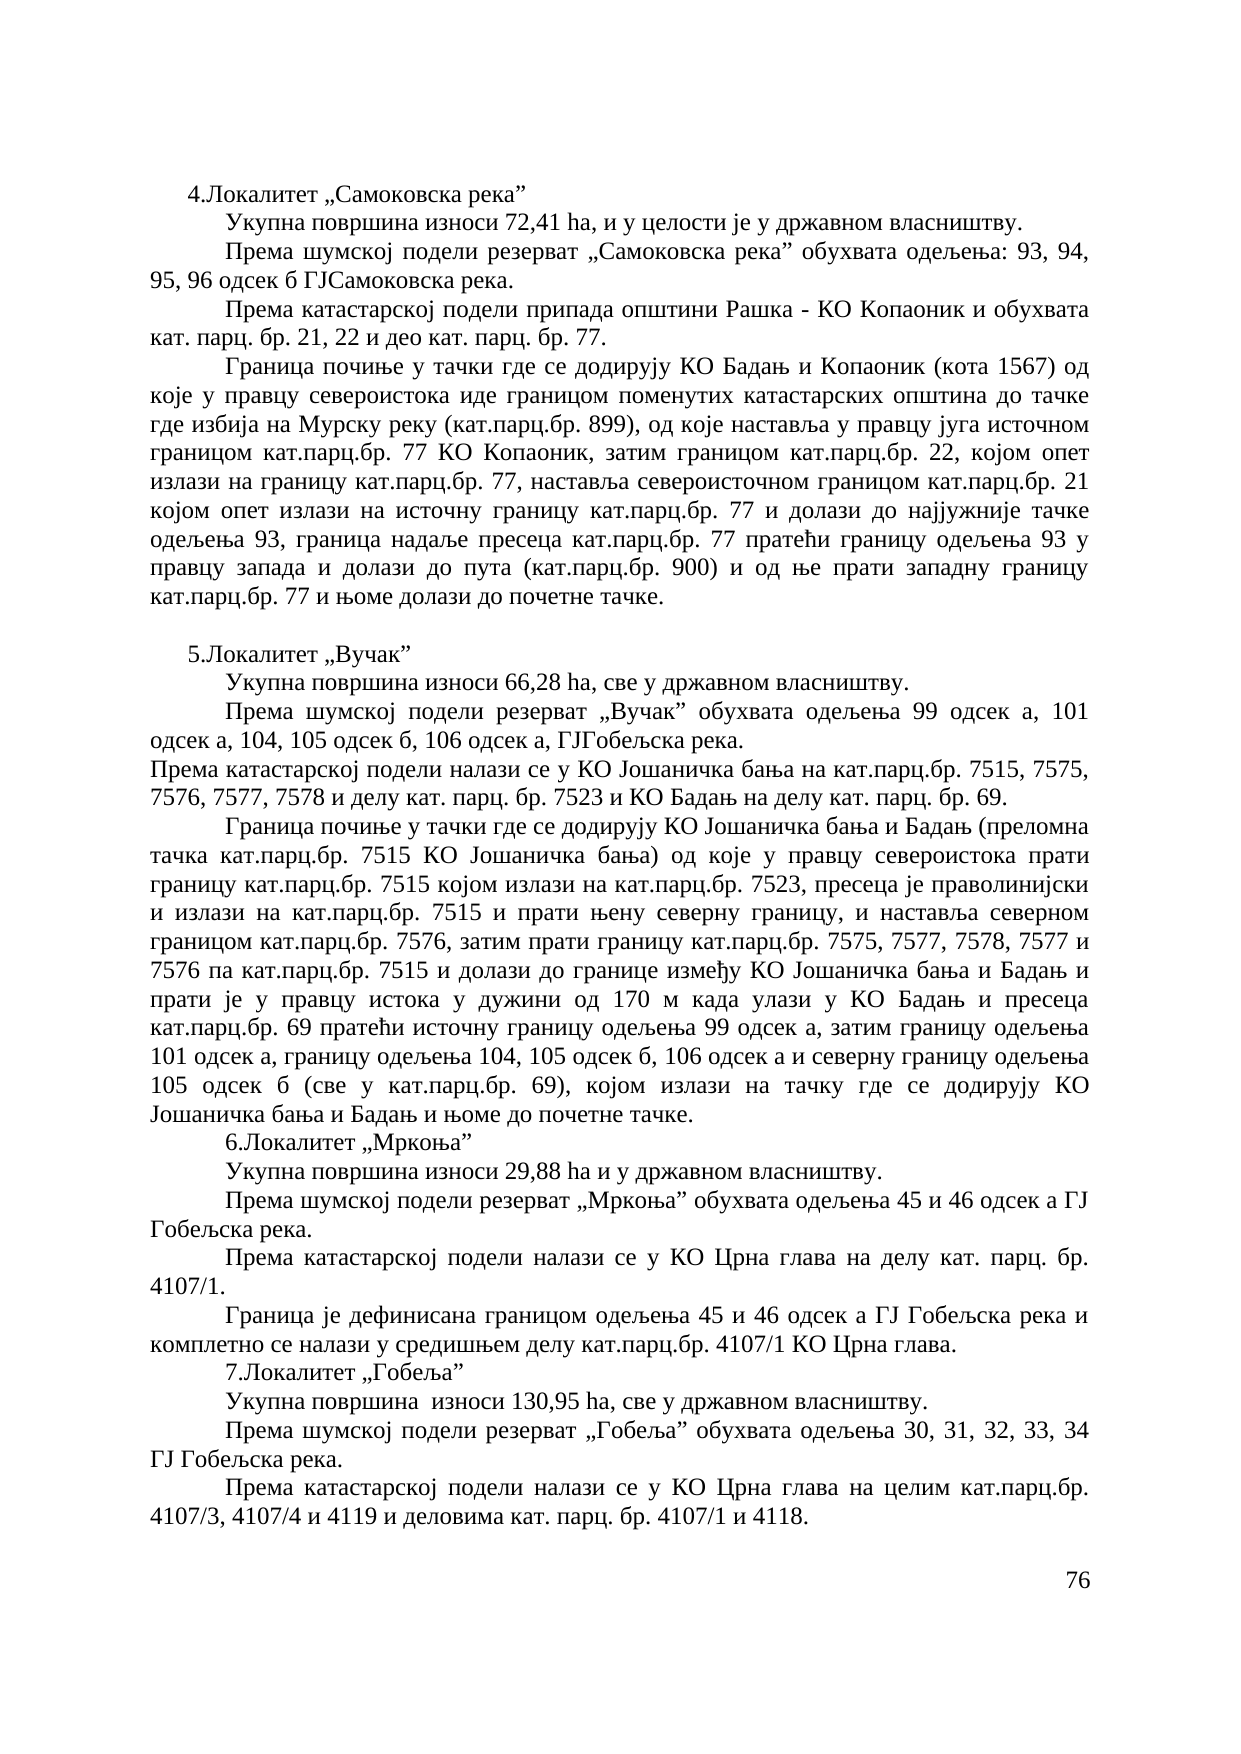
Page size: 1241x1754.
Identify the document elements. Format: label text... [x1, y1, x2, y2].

text Према шумској подели резерват „Самоковска река” обухвата одељења: 93, 94, 95, 96 одсек б ГЈСамоковска река. [150, 236, 1090, 294]
text Граница почиње у тачки где се додирују КО Јошаничка бања и Бадањ (преломна тачка кат.парц.бр. 7515 КО Јошаничка бања) од које у правцу североистока прати границу кат.парц.бр. 7515 којом излази на кат.парц.бр. 7523, пресеца је праволинијски и излази на кат.парц.бр. 7515 и прати њену северну границу, и наставља северном границом кат.парц.бр. 7576, затим прати границу кат.парц.бр. 7575, 7577, 7578, 7577 и 7576 па кат.парц.бр. 7515 и долази до границе између КО Јошаничка бања и Бадањ и прати је у правцу истока у дужини од 170 м када улази у КО Бадањ и пресеца кат.парц.бр. 69 пратећи источну границу одељења 99 одсек а, затим границу одељења 101 одсек а, границу одељења 104, 105 одсек б, 106 одсек а и северну границу одељења 105 одсек б (све у кат.парц.бр. 69), којом излази на тачку где се додирују КО Јошаничка бања и Бадањ и њоме до почетне тачке. [150, 811, 1090, 1127]
text Према катастарској подели налази се у КО Црна глава на делу кат. парц. бр. 4107/1. [150, 1242, 1090, 1300]
text Према шумској подели резерват „Мркоња” обухвата одељења 45 и 46 одсек а ГЈ Гобељска река. [150, 1185, 1090, 1242]
text Граница је дефинисана границом одељења 45 и 46 одсек а ГЈ Гобељска река и комплетно се налази у средишњем делу кат.парц.бр. 4107/1 КО Црна глава. [150, 1300, 1090, 1357]
text Укупна површина износи 130,95 ha, све у државном власништву. [150, 1386, 1090, 1415]
text 7.Локалитет „Гобеља” [150, 1357, 1090, 1386]
text Према шумској подели резерват „Гобеља” обухвата одељења 30, 31, 32, 33, 34 ГЈ Гобељска река. [150, 1415, 1090, 1472]
text Укупна површина износи 29,88 ha и у државном власништву. [150, 1156, 1090, 1185]
text Према катастарској подели припада општини Рашка - КО Копаоник и обухвата кат. парц. бр. 21, 22 и део кат. парц. бр. 77. [150, 294, 1090, 351]
text Према катастарској подели налази се у КО Јошаничка бања на кат.парц.бр. 7515, 7575, 7576, 7577, 7578 и делу кат. парц. бр. 7523 и КО Бадањ на делу кат. парц. бр. 69. [150, 754, 1090, 811]
text Укупна површина износи 72,41 ha, и у целости је у државном власништву. [150, 207, 1090, 236]
text 4.Локалитет „Самоковска река” [187, 179, 1090, 207]
text Према катастарској подели налази се у КО Црна глава на целим кат.парц.бр. 4107/3, 4107/4 и 4119 и деловима кат. парц. бр. 4107/1 и 4118. [150, 1472, 1090, 1530]
text Према шумској подели резерват „Вучак” обухвата одељења 99 одсек а, 101 одсек а, 104, 105 одсек б, 106 одсек а, ГЈГобељска река. [150, 696, 1090, 754]
text Граница почиње у тачки где се додирују КО Бадањ и Копаоник (кота 1567) од које у правцу североистока иде границом поменутих катастарских општина до тачке где избија на Мурску реку (кат.парц.бр. 899), од које наставља у правцу југа источном границом кат.парц.бр. 77 КО Копаоник, затим границом кат.парц.бр. 22, којом опет излази на границу кат.парц.бр. 77, наставља североисточном границом кат.парц.бр. 21 којом опет излази на источну границу кат.парц.бр. 77 и долази до најјужније тачке одељења 93, граница надаље пресеца кат.парц.бр. 77 пратећи границу одељења 93 у правцу запада и долази до пута (кат.парц.бр. 900) и од ње прати западну границу кат.парц.бр. 77 и њоме долази до почетне тачке. [150, 351, 1090, 610]
text 5.Локалитет „Вучак” [187, 639, 1090, 667]
text Укупна површина износи 66,28 ha, све у државном власништву. [150, 667, 1090, 696]
text 6.Локалитет „Мркоња” [150, 1127, 1090, 1156]
